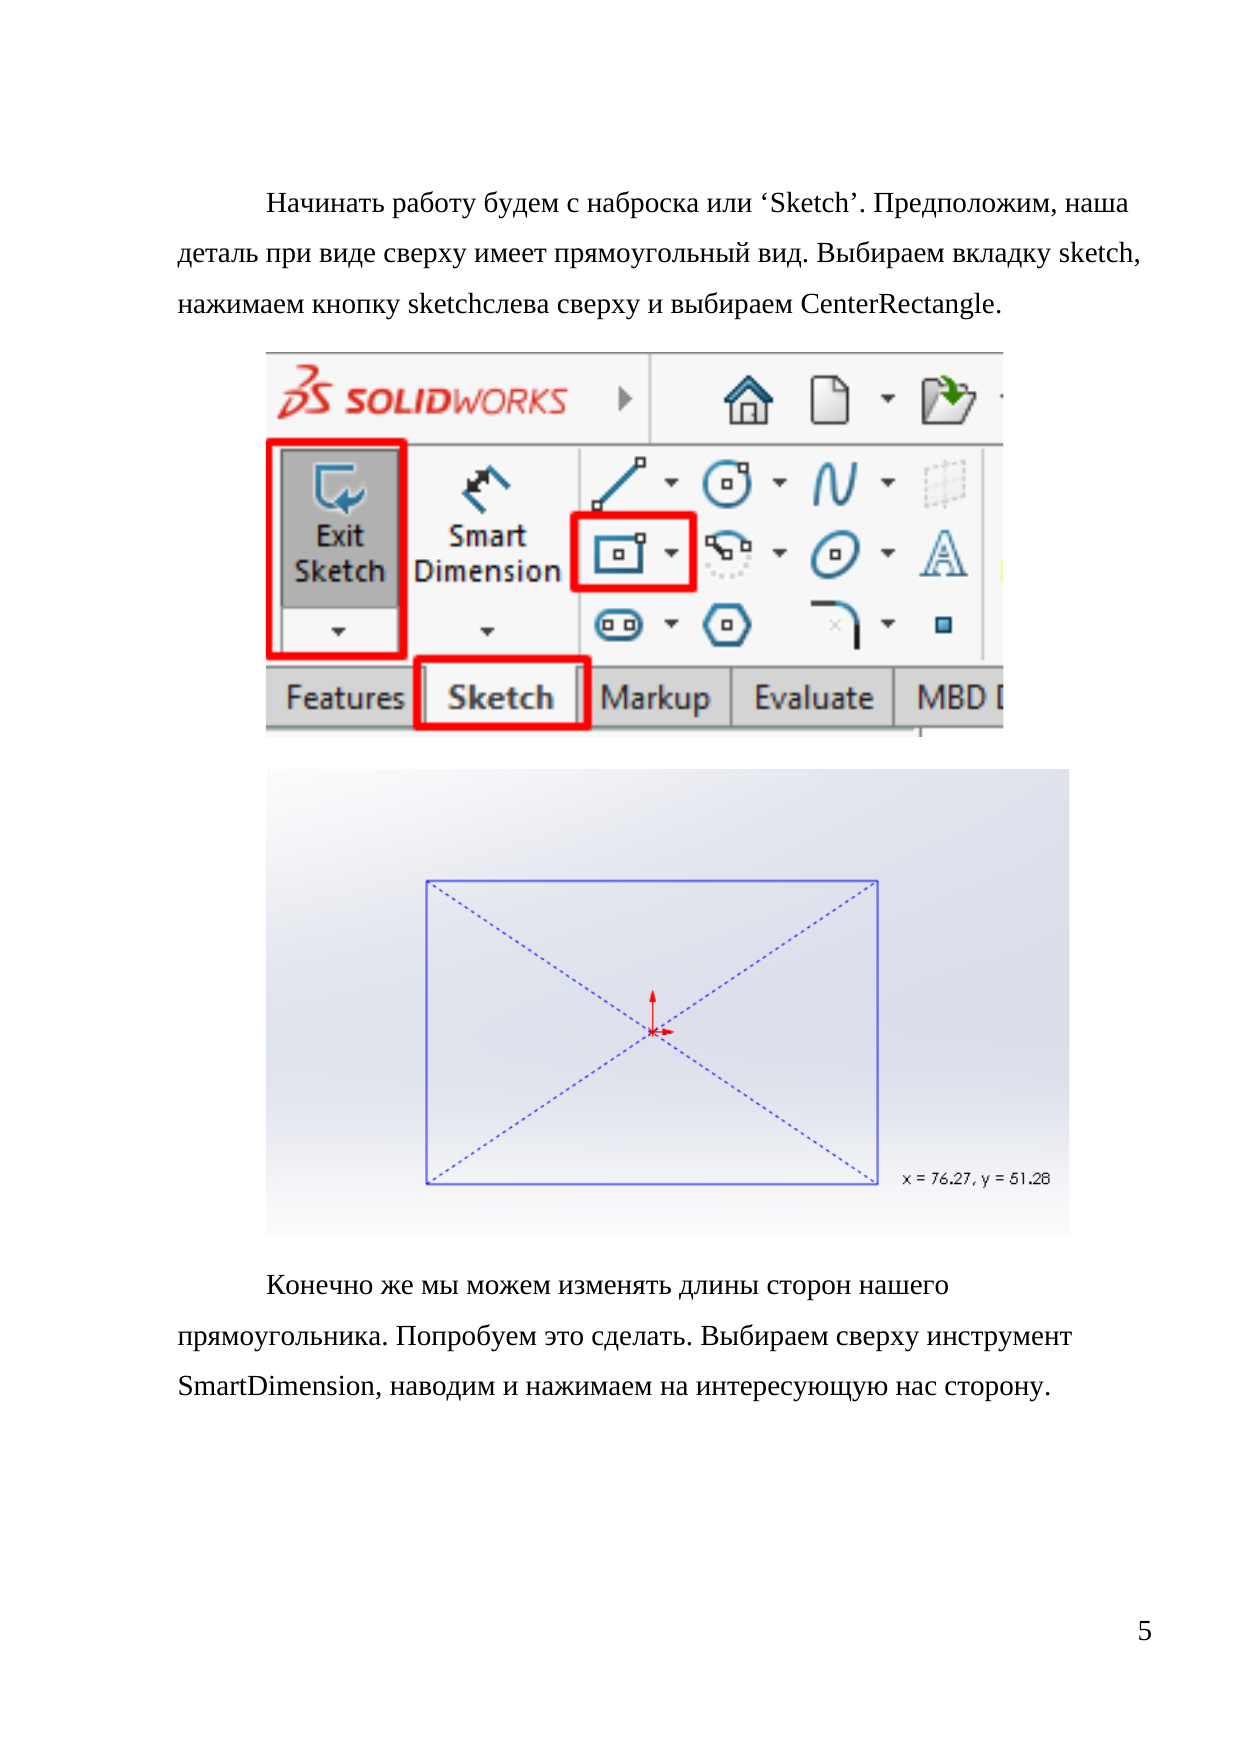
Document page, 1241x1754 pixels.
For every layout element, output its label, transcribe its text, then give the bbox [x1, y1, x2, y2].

text Конечно же мы можем изменять длины сторон нашего прямоугольника. Попробуем это сделать. Выбираем сверху инструмент SmartDimension, наводим и нажимаем на интересующую нас сторону. [177, 1267, 1152, 1401]
picture [265, 769, 1070, 1234]
text Начинать работу будем с наброска или ‘Sketch’. Предположим, наша деталь при виде сверху имеет прямоугольный вид. Выбираем вкладку sketch, нажимаем кнопку sketchслева сверху и выбираем CenterRectangle. [177, 185, 1152, 319]
picture [265, 352, 1004, 737]
